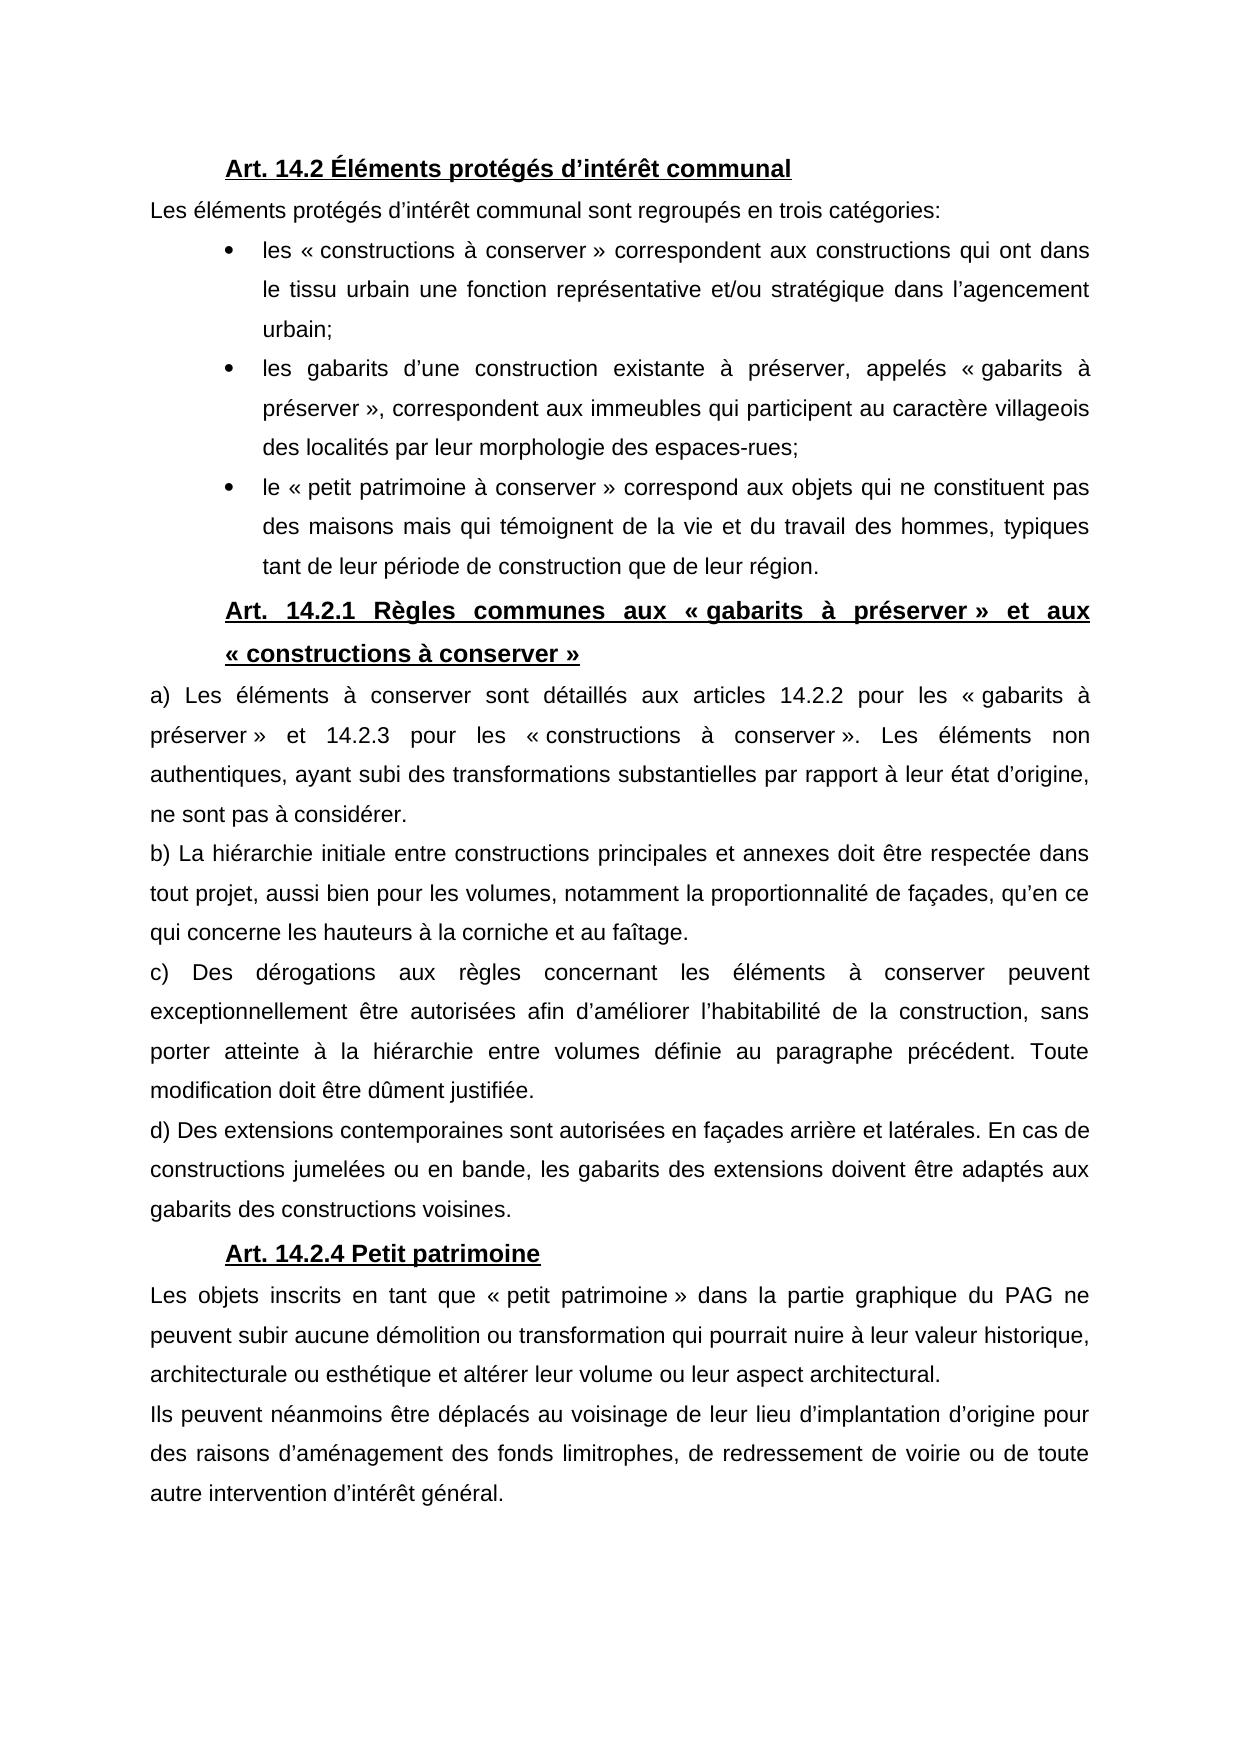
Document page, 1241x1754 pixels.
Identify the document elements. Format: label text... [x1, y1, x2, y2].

list les gabarits d’une construction existante à préserver, appelés « gabarits à préserver », correspondent aux immeubles qui participent au caractère villageois des localités par leur morphologie des espaces-rues; [225, 355, 1090, 461]
text c) Des dérogations aux règles concernant les éléments à conserver peuvent exceptionnellement être autorisées afin d’améliorer l’habitabilité de la construction, sans porter atteinte à la hiérarchie entre volumes définie au paragraphe précédent. Toute modification doit être dûment justifiée. [150, 959, 1090, 1104]
subtitle Art. 14.2 Éléments protégés d’intérêt communal [225, 154, 1090, 183]
subtitle Art. 14.2.4 Petit patrimoine [225, 1239, 1090, 1268]
list les « constructions à conserver » correspondent aux constructions qui ont dans le tissu urbain une fonction représentative et/ou stratégique dans l’agencement urbain; [225, 237, 1090, 342]
text Les objets inscrits en tant que « petit patrimoine » dans la partie graphique du PAG ne peuvent subir aucune démolition ou transformation qui pourrait nuire à leur valeur historique, architecturale ou esthétique et altérer leur volume ou leur aspect architectural. [150, 1282, 1090, 1388]
text d) Des extensions contemporaines sont autorisées en façades arrière et latérales. En cas de constructions jumelées ou en bande, les gabarits des extensions doivent être adaptés aux gabarits des constructions voisines. [150, 1117, 1090, 1222]
list le « petit patrimoine à conserver » correspond aux objets qui ne constituent pas des maisons mais qui témoignent de la vie et du travail des hommes, typiques tant de leur période de construction que de leur région. [225, 474, 1090, 579]
subtitle Art. 14.2.1 Règles communes aux « gabarits à préserver » et aux « constructions à conserver » [225, 623, 1090, 668]
text a) Les éléments à conserver sont détaillés aux articles 14.2.2 pour les « gabarits à préserver » et 14.2.3 pour les « constructions à conserver ». Les éléments non authentiques, ayant subi des transformations substantielles par rapport à leur état d’origine, ne sont pas à considérer. [150, 682, 1090, 827]
subtitle Art. 14.2.1 Règles communes aux « gabarits à préserver » et aux « constructions à conserver » [225, 596, 1090, 621]
text b) La hiérarchie initiale entre constructions principales et annexes doit être respectée dans tout projet, aussi bien pour les volumes, notamment la proportionnalité de façades, qu’en ce qui concerne les hauteurs à la corniche et au faîtage. [150, 840, 1090, 946]
text Les éléments protégés d’intérêt communal sont regroupés en trois catégories: [150, 197, 1090, 224]
text Ils peuvent néanmoins être déplacés au voisinage de leur lieu d’implantation d’origine pour des raisons d’aménagement des fonds limitrophes, de redressement de voirie ou de toute autre intervention d’intérêt général. [150, 1401, 1090, 1506]
